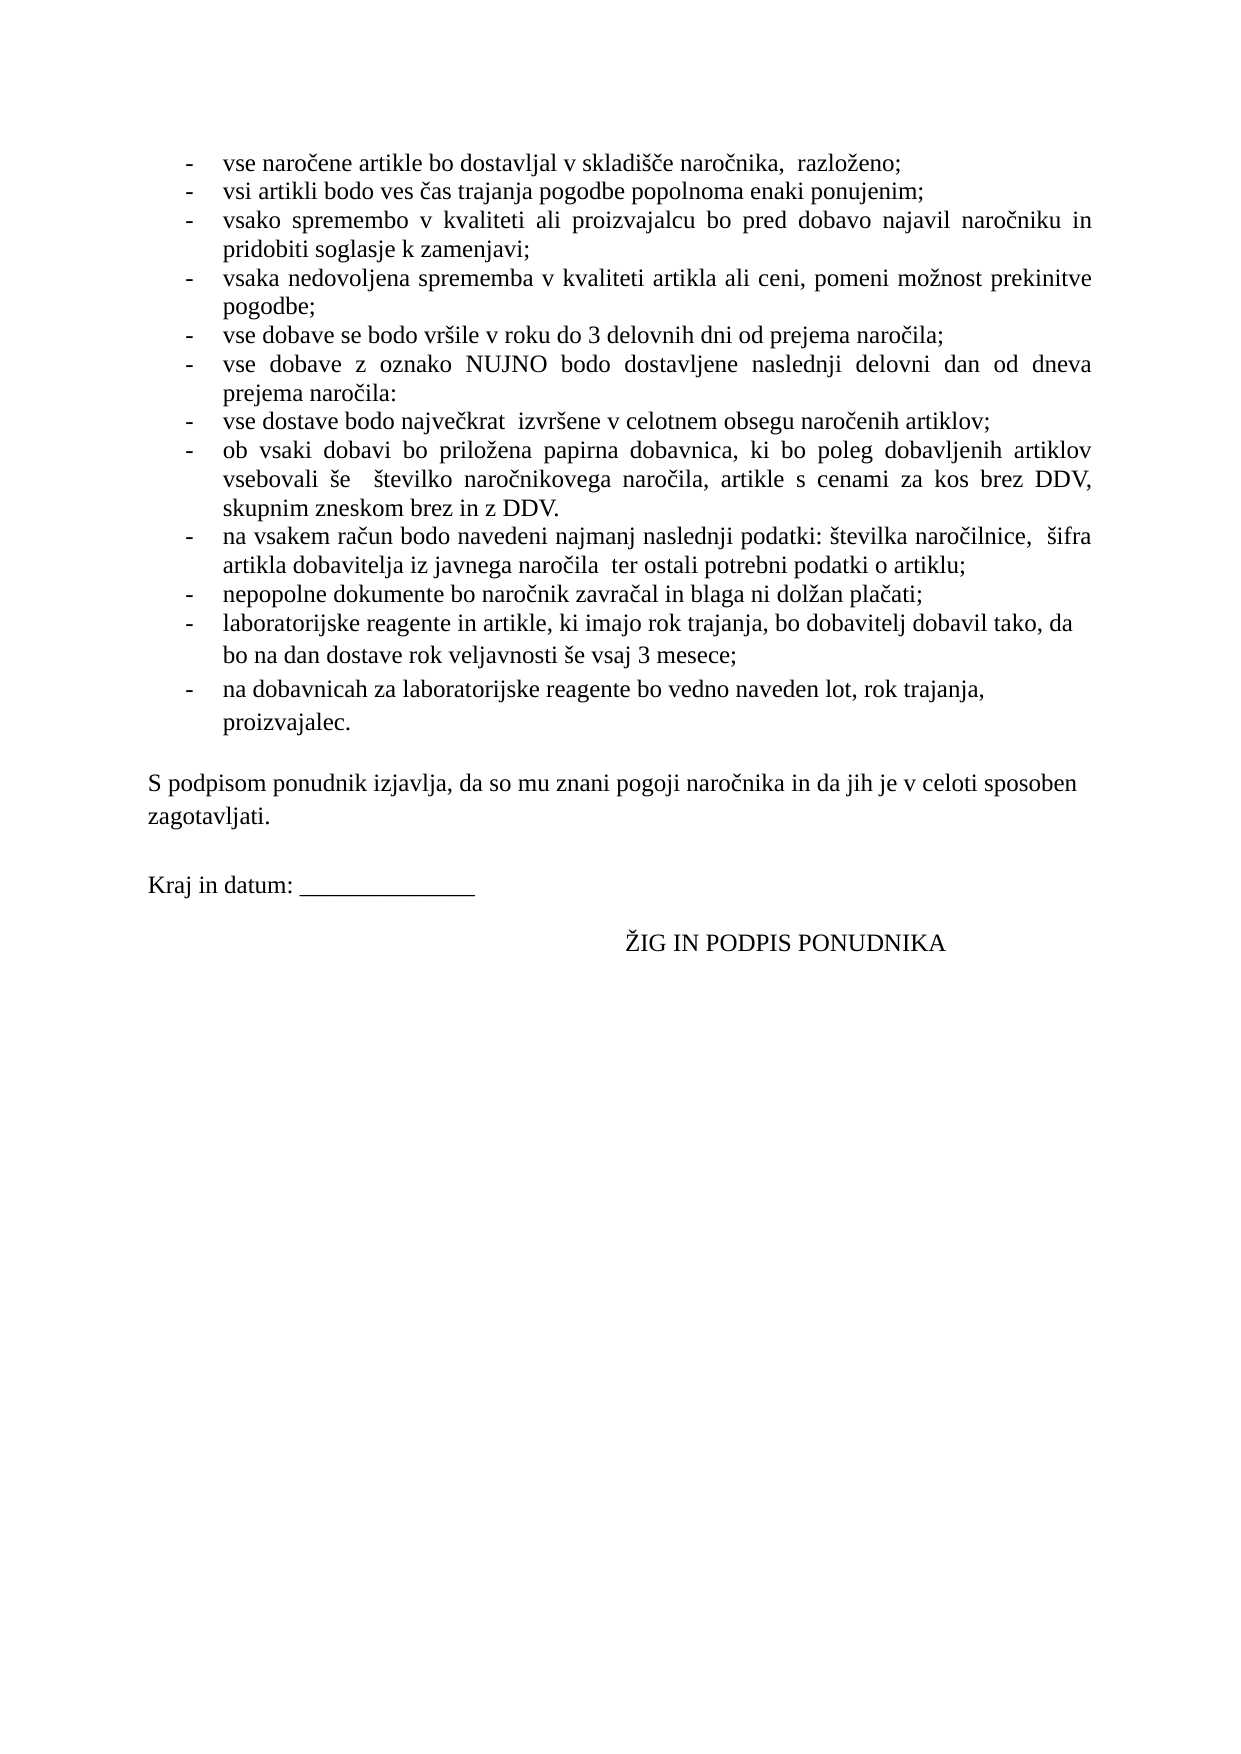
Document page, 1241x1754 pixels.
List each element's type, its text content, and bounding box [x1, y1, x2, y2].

list vsako spremembo v kvaliteti ali proizvajalcu bo pred dobavo najavil naročniku in pridobiti soglasje k zamenjavi; [185, 205, 1093, 263]
list ob vsaki dobavi bo priložena papirna dobavnica, ki bo poleg dobavljenih artiklov vsebovali še številko naročnikovega naročila, artikle s cenami za kos brez DDV, skupnim zneskom brez in z DDV. [185, 435, 1093, 521]
text Kraj in datum: ______________ [148, 870, 1093, 899]
list na vsakem račun bodo navedeni najmanj naslednji podatki: številka naročilnice, šifra artikla dobavitelja iz javnega naročila ter ostali potrebni podatki o artiklu; [185, 521, 1093, 579]
text S podpisom ponudnik izjavlja, da so mu znani pogoji naročnika in da jih je v celoti sposoben zagotavljati. [148, 768, 1093, 830]
list nepopolne dokumente bo naročnik zavračal in blaga ni dolžan plačati; [185, 579, 1093, 608]
list vse dostave bodo največkrat izvršene v celotnem obsegu naročenih artiklov; [185, 406, 1093, 435]
text ŽIG IN PODPIS PONUDNIKA [148, 928, 1093, 957]
list vsaka nedovoljena sprememba v kvaliteti artikla ali ceni, pomeni možnost prekinitve pogodbe; [185, 263, 1093, 320]
list vsi artikli bodo ves čas trajanja pogodbe popolnoma enaki ponujenim; [185, 176, 1093, 205]
list laboratorijske reagente in artikle, ki imajo rok trajanja, bo dobavitelj dobavil tako, da bo na dan dostave rok veljavnosti še vsaj 3 mesece; [185, 608, 1093, 669]
list vse dobave z oznako NUJNO bodo dostavljene naslednji delovni dan od dneva prejema naročila: [185, 349, 1093, 406]
list vse dobave se bodo vršile v roku do 3 delovnih dni od prejema naročila; [185, 320, 1093, 349]
list vse naročene artikle bo dostavljal v skladišče naročnika, razloženo; [185, 148, 1093, 176]
list na dobavnicah za laboratorijske reagente bo vedno naveden lot, rok trajanja, proizvajalec. [185, 674, 1093, 735]
